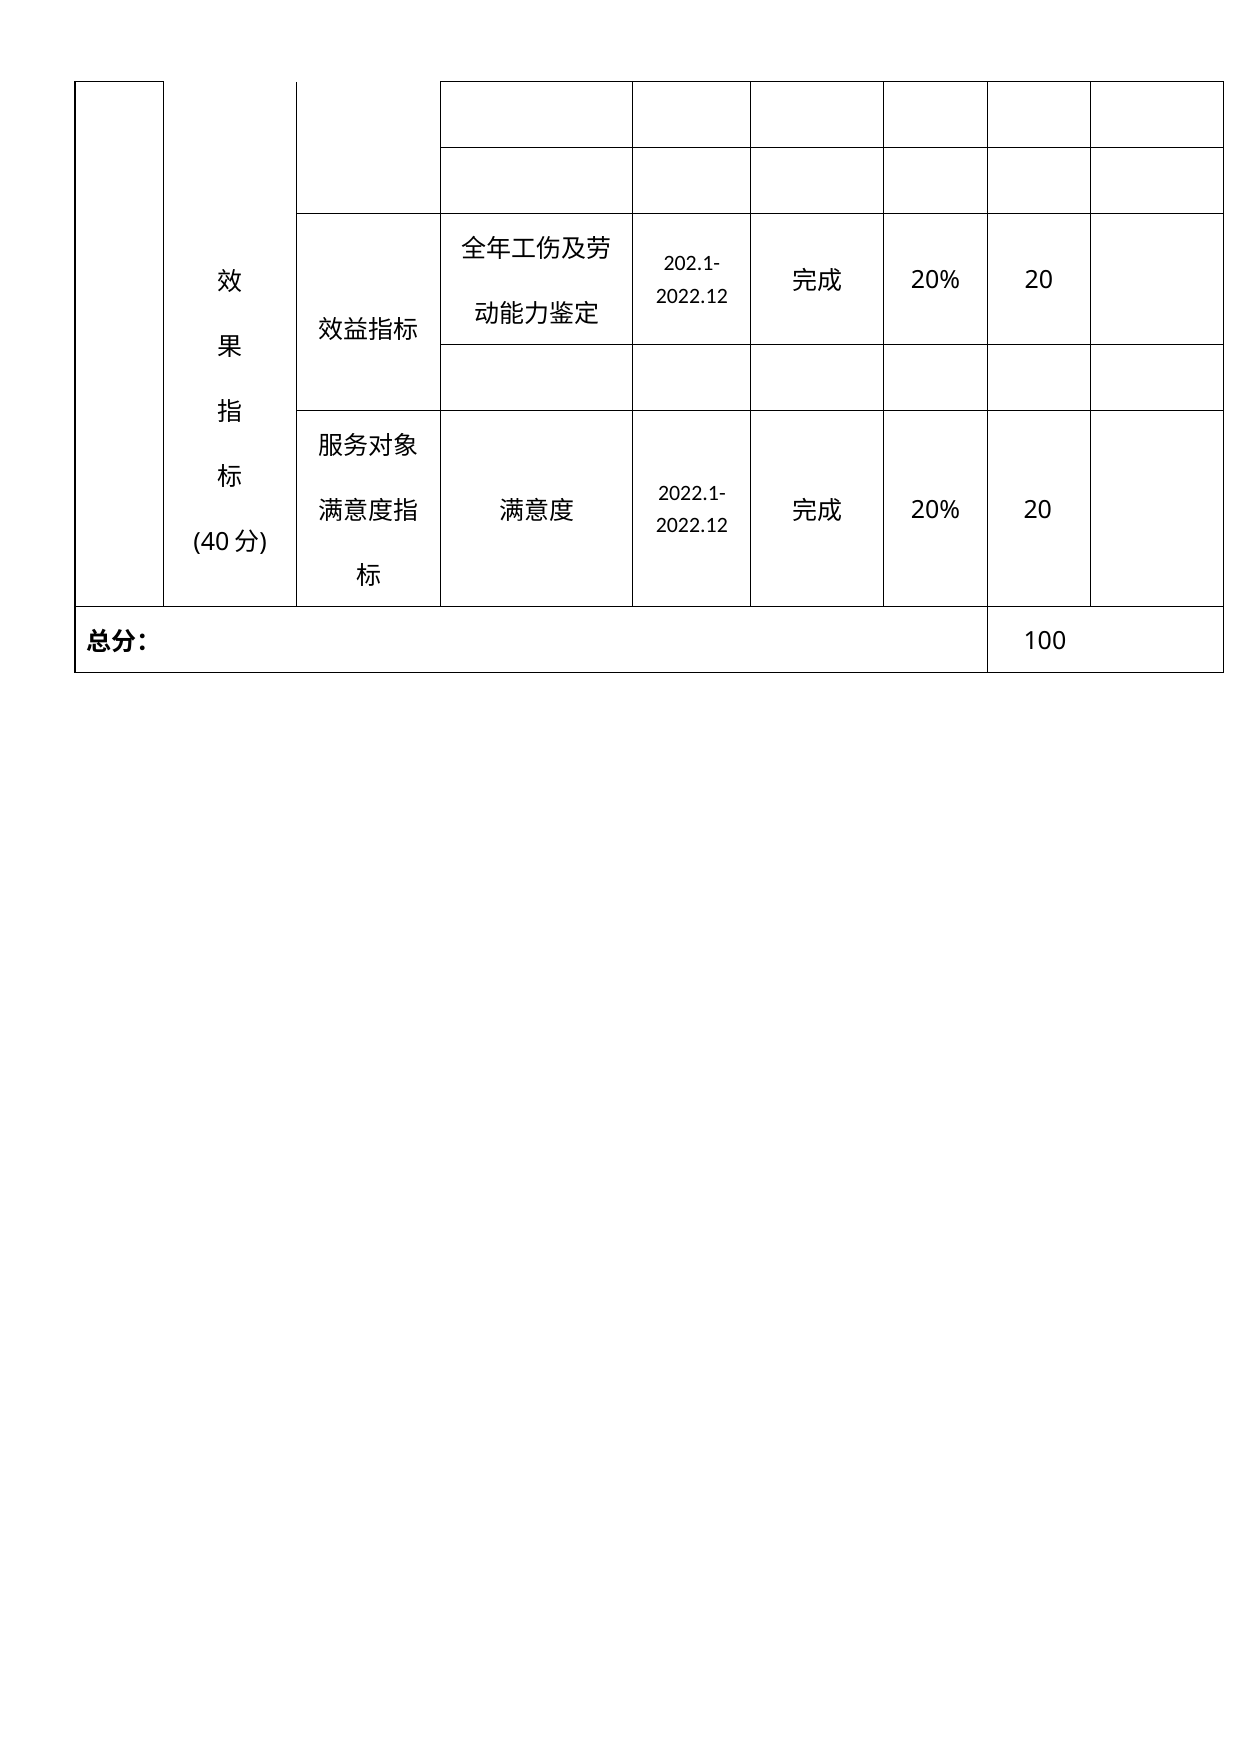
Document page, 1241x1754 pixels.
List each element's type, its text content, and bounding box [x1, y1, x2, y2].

table_cell 100 [988, 607, 1223, 672]
table_cell [884, 82, 987, 147]
table_cell 完成 [751, 411, 883, 606]
table_cell [1091, 345, 1223, 410]
table_cell [988, 345, 1090, 410]
table_cell [884, 345, 987, 410]
table_cell [633, 148, 750, 213]
table_cell [633, 345, 750, 410]
table_cell [884, 148, 987, 213]
table_cell 202.1-2022.12 [633, 214, 750, 344]
table_cell 2022.1-2022.12 [633, 411, 750, 606]
table_cell 20 [988, 411, 1090, 606]
table_cell [441, 82, 632, 147]
table_cell [751, 345, 883, 410]
table_cell [1091, 148, 1223, 213]
table_cell 完成 [751, 214, 883, 344]
table_cell [988, 148, 1090, 213]
table_cell [751, 148, 883, 213]
table_cell 效益指标 [297, 214, 440, 410]
table_cell [1091, 411, 1223, 606]
table_cell [441, 148, 632, 213]
table_cell [751, 82, 883, 147]
table_cell [988, 82, 1090, 147]
table_cell 20% [884, 214, 987, 344]
table_cell [441, 345, 632, 410]
table_cell [1091, 214, 1223, 344]
table_cell 20 [988, 214, 1090, 344]
table_cell [633, 82, 750, 147]
table_cell 20% [884, 411, 987, 606]
table_cell 总分： [76, 607, 987, 672]
table_cell [1091, 82, 1223, 147]
table_cell 服务对象 满意度指标 [297, 411, 440, 606]
table_cell 全年工伤及劳动能力鉴定 [441, 214, 632, 344]
table_cell 效 果 指 标 (40分) [164, 213, 296, 606]
table_cell 满意度 [441, 411, 632, 606]
